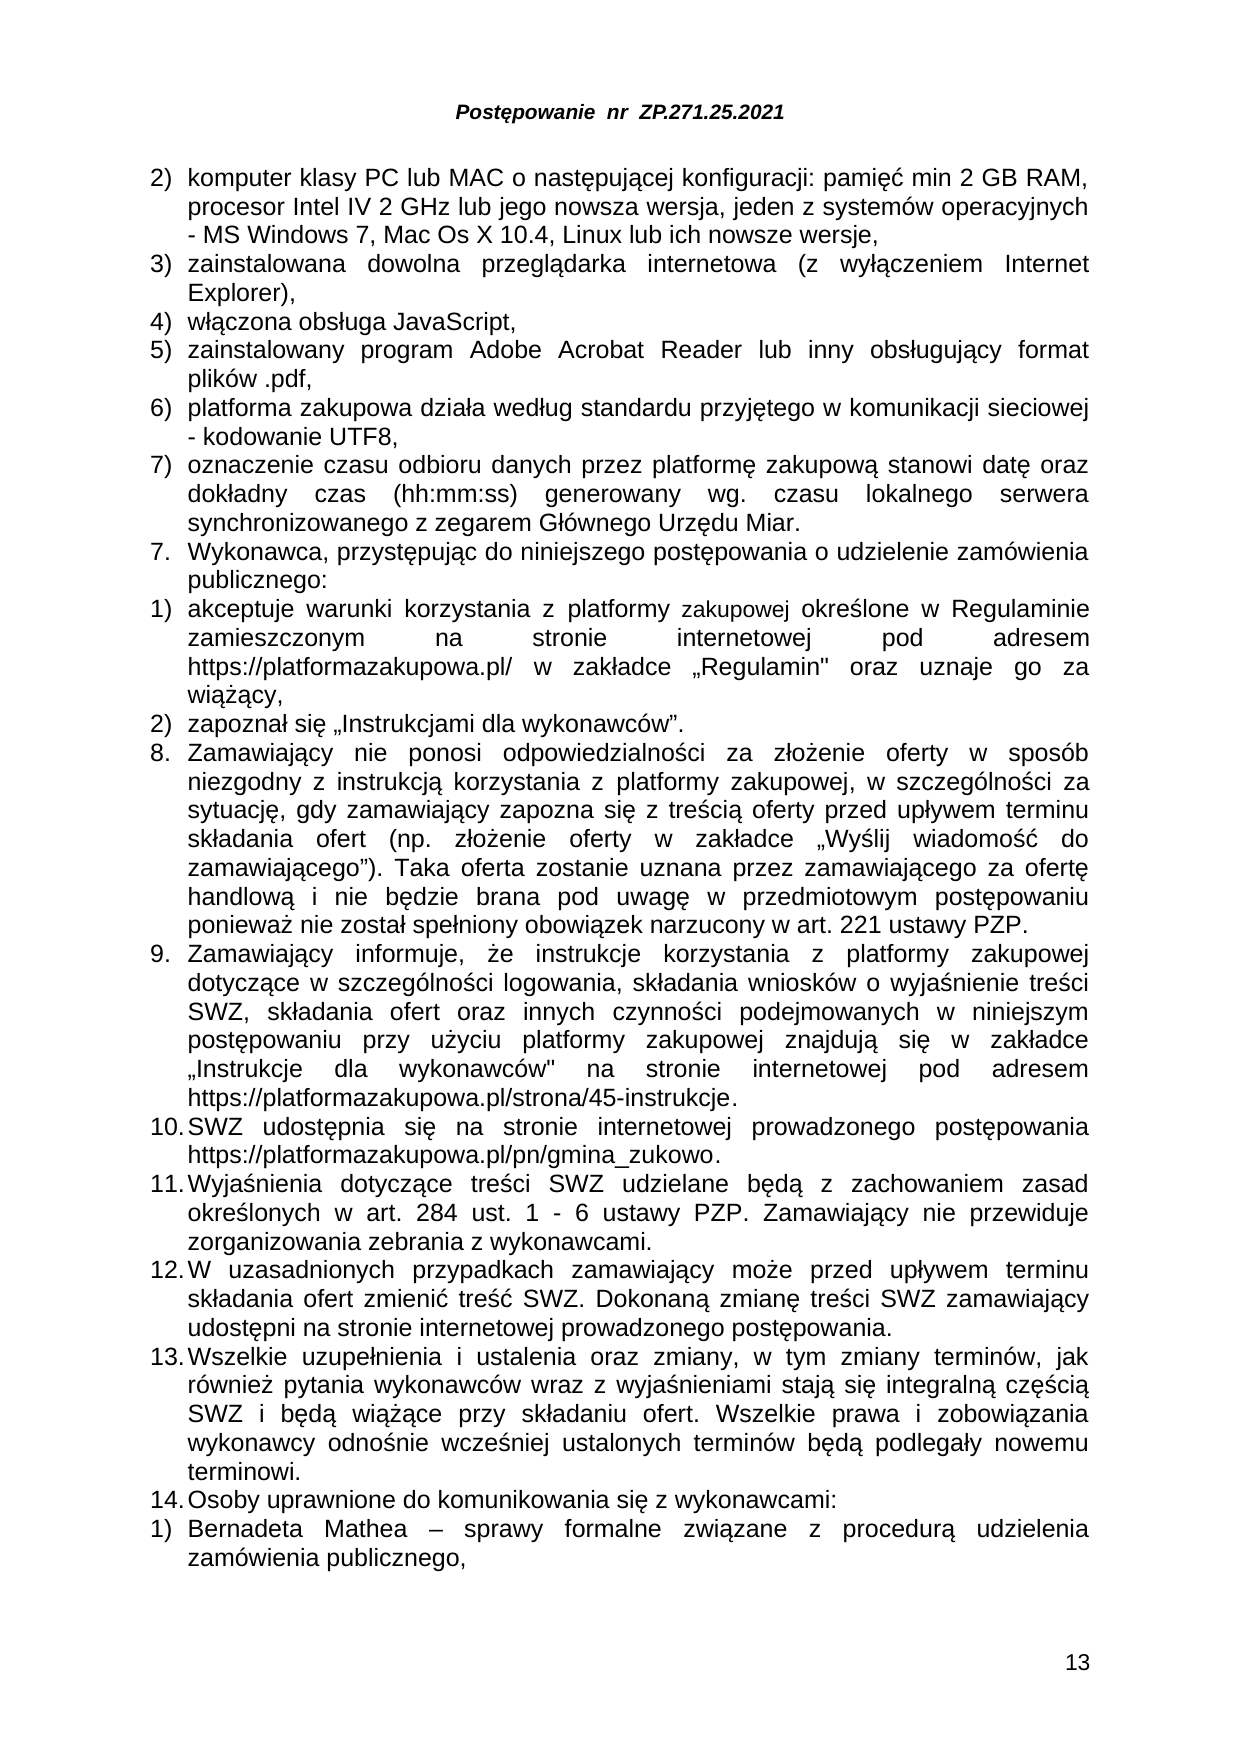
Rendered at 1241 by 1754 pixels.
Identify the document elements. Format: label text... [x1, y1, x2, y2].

list Zamawiający informuje, że instrukcje korzystania z platformy zakupowej dotyczące w szczególności logowania, składania wniosków o wyjaśnienie treści SWZ, składania ofert oraz innych czynności podejmowanych w niniejszym postępowaniu przy użyciu platformy zakupowej znajdują się w zakładce „Instrukcje dla wykonawców" na stronie internetowej pod adresem https://platformazakupowa.pl/strona/45-instrukcje. [150, 939, 1090, 1112]
list SWZ udostępnia się na stronie internetowej prowadzonego postępowania https://platformazakupowa.pl/pn/gmina_zukowo. [150, 1112, 1090, 1169]
list włączona obsługa JavaScript, [150, 307, 1090, 335]
list Osoby uprawnione do komunikowania się z wykonawcami: [150, 1485, 1090, 1514]
list Wykonawca, przystępując do niniejszego postępowania o udzielenie zamówienia publicznego: [150, 537, 1090, 594]
list zainstalowany program Adobe Acrobat Reader lub inny obsługujący format plików .pdf, [150, 335, 1090, 393]
list Zamawiający nie ponosi odpowiedzialności za złożenie oferty w sposób niezgodny z instrukcją korzystania z platformy zakupowej, w szczególności za sytuację, gdy zamawiający zapozna się z treścią oferty przed upływem terminu składania ofert (np. złożenie oferty w zakładce „Wyślij wiadomość do zamawiającego”). Taka oferta zostanie uznana przez zamawiającego za ofertę handlową i nie będzie brana pod uwagę w przedmiotowym postępowaniu ponieważ nie został spełniony obowiązek narzucony w art. 221 ustawy PZP. [150, 738, 1090, 939]
list Wyjaśnienia dotyczące treści SWZ udzielane będą z zachowaniem zasad określonych w art. 284 ust. 1 - 6 ustawy PZP. Zamawiający nie przewiduje zorganizowania zebrania z wykonawcami. [150, 1169, 1090, 1255]
list zainstalowana dowolna przeglądarka internetowa (z wyłączeniem Internet Explorer), [150, 249, 1090, 307]
list Bernadeta Mathea – sprawy formalne związane z procedurą udzielenia zamówienia publicznego, [150, 1514, 1090, 1572]
list Wszelkie uzupełnienia i ustalenia oraz zmiany, w tym zmiany terminów, jak również pytania wykonawców wraz z wyjaśnieniami stają się integralną częścią SWZ i będą wiążące przy składaniu ofert. Wszelkie prawa i zobowiązania wykonawcy odnośnie wcześniej ustalonych terminów będą podlegały nowemu terminowi. [150, 1342, 1090, 1485]
list platforma zakupowa działa według standardu przyjętego w komunikacji sieciowej - kodowanie UTF8, [150, 393, 1090, 450]
list akceptuje warunki korzystania z platformy zakupowej określone w Regulaminie zamieszczonym na stronie internetowej pod adresem https://platformazakupowa.pl/ w zakładce „Regulamin" oraz uznaje go za wiążący, [150, 594, 1090, 709]
list zapoznał się „Instrukcjami dla wykonawców”. [150, 709, 1090, 738]
list W uzasadnionych przypadkach zamawiający może przed upływem terminu składania ofert zmienić treść SWZ. Dokonaną zmianę treści SWZ zamawiający udostępni na stronie internetowej prowadzonego postępowania. [150, 1255, 1090, 1342]
list oznaczenie czasu odbioru danych przez platformę zakupową stanowi datę oraz dokładny czas (hh:mm:ss) generowany wg. czasu lokalnego serwera synchronizowanego z zegarem Głównego Urzędu Miar. [150, 450, 1090, 537]
list komputer klasy PC lub MAC o następującej konfiguracji: pamięć min 2 GB RAM, procesor Intel IV 2 GHz lub jego nowsza wersja, jeden z systemów operacyjnych - MS Windows 7, Mac Os X 10.4, Linux lub ich nowsze wersje, [150, 163, 1090, 249]
